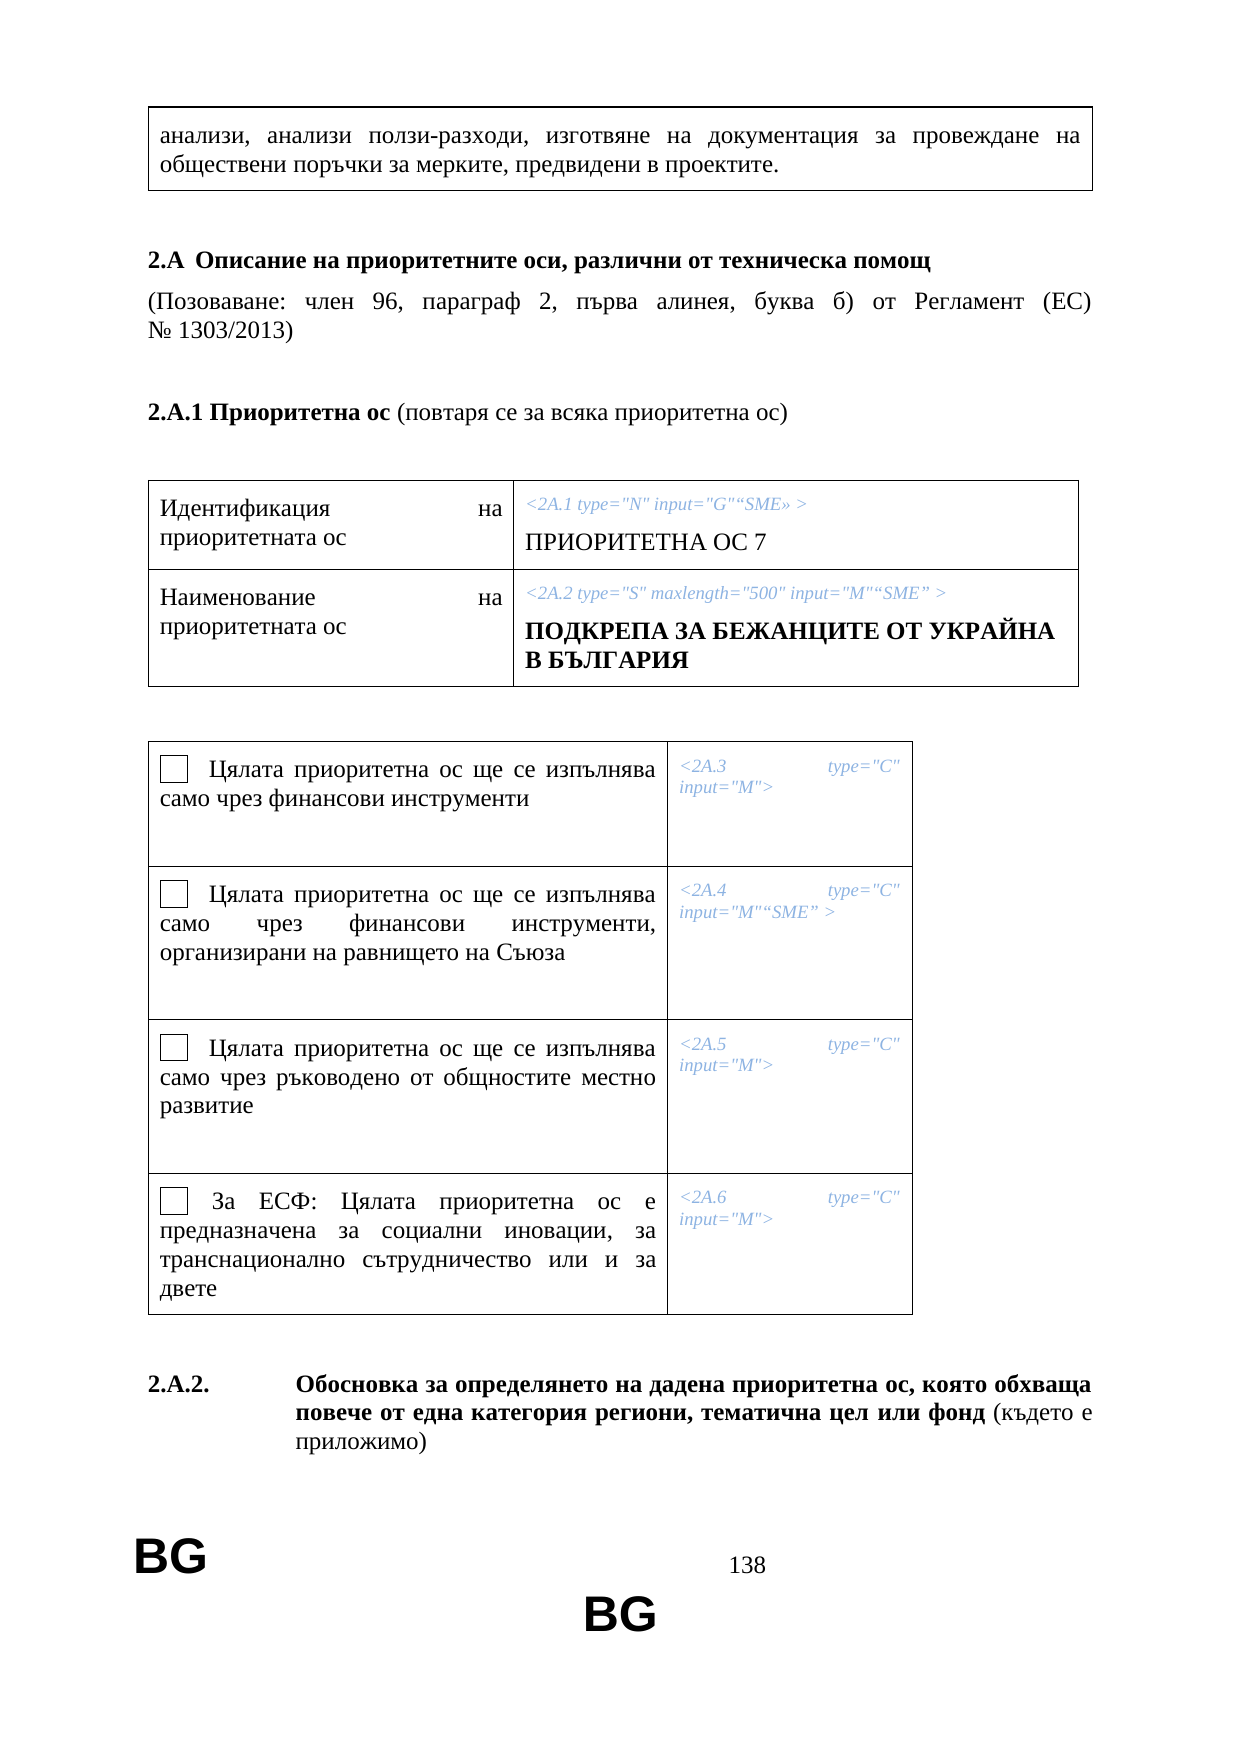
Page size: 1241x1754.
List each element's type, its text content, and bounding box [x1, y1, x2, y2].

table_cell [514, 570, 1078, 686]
text (Позоваване: член 96, параграф 2, първа алинея, буква б) от Регламент (EС) № 1303/2013) [148, 286, 1092, 343]
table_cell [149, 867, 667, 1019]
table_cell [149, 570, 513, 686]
text 2.А.1 Приоритетна ос (повтаря се за всяка приоритетна ос) [148, 397, 1092, 426]
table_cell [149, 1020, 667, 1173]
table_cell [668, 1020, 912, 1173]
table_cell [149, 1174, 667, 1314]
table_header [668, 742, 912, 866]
text 2.А.2. Обосновка за определянето на дадена приоритетна ос, която обхваща повече от една категория региони, тематична цел или фонд (където е приложимо) [148, 1369, 1092, 1455]
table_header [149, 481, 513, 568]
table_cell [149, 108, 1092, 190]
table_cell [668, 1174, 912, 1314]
text 2.A Описание на приоритетните оси, различни от техническа помощ [148, 245, 1092, 273]
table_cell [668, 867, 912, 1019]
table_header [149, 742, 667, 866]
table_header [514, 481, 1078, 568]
